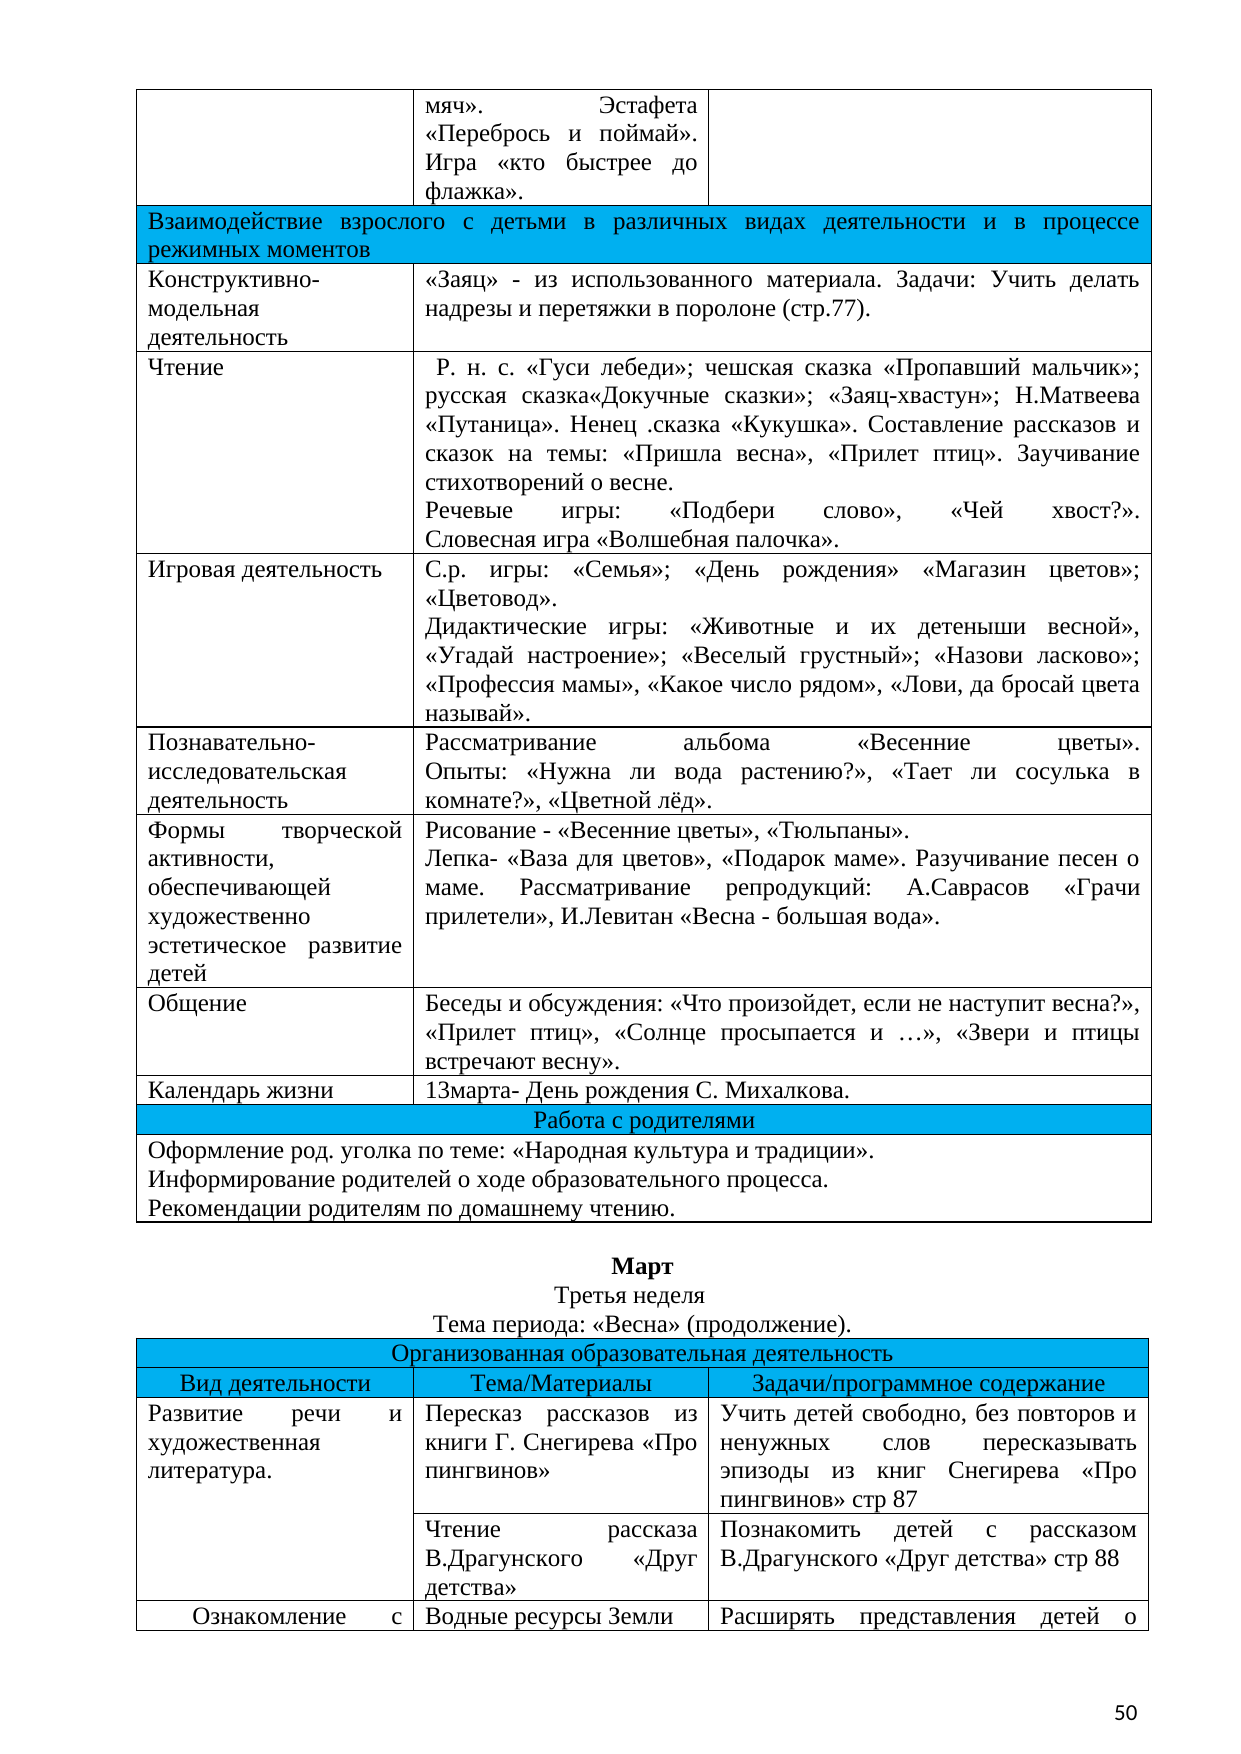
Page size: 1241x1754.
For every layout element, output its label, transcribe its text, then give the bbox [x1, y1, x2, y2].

text Тема периода: «Весна» (продолжение). [148, 1309, 1137, 1337]
table_cell Развитие речи и художественная литература. [137, 1398, 413, 1600]
table_cell Р. н. с. «Гуси лебеди»; чешская сказка «Пропавший мальчик»; русская сказка«Докучные сказки»; «Заяц-хвастун»; Н.Матвеева «Путаница». Ненец .сказка «Кукушка». Составление рассказов и сказок на темы: «Пришла весна», «Прилет птиц». Заучивание стихотворений о весне. Речевые игры: «Подбери слово», «Чей хвост?». Словесная игра «Волшебная палочка». [414, 352, 1151, 553]
text Март [148, 1251, 1137, 1280]
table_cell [414, 90, 708, 205]
table_cell С.р. игры: «Семья»; «День рождения» «Магазин цветов»; «Цветовод». Дидактические игры: «Животные и их детеныши весной», «Угадай настроение»; «Веселый грустный»; «Назови ласково»; «Профессия мамы», «Какое число рядом», «Лови, да бросай цвета называй». [414, 554, 1151, 726]
table_cell Работа с родителями [137, 1105, 1151, 1134]
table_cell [137, 90, 413, 205]
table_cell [137, 1601, 413, 1630]
table_cell Оформление род. уголка по теме: «Народная культура и традиции». Информирование родителей о ходе образовательного процесса. Рекомендации родителям по домашнему чтению. [137, 1135, 1151, 1221]
list Третья неделя [223, 1280, 1137, 1309]
table_cell Познавательно- исследовательская деятельность [137, 728, 413, 814]
table_cell Игровая деятельность [137, 554, 413, 726]
table_cell Рисование - «Весенние цветы», «Тюльпаны». Лепка- «Ваза для цветов», «Подарок маме». Разучивание песен о маме. Рассматривание репродукций: А.Саврасов «Грачи прилетели», И.Левитан «Весна - большая вода». [414, 815, 1151, 987]
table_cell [414, 1601, 708, 1630]
table_cell Конструктивно-модельная деятельность [137, 264, 413, 351]
table_cell Беседы и обсуждения: «Что произойдет, если не наступит весна?», «Прилет птиц», «Солнце просыпается и …», «Звери и птицы встречают весну». [414, 988, 1151, 1074]
table_cell 13марта- День рождения С. Михалкова. [414, 1076, 1151, 1104]
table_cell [709, 1601, 1148, 1630]
table_cell «Заяц» - из использованного материала. Задачи: Учить делать надрезы и перетяжки в поролоне (стр.77). [414, 264, 1151, 351]
table_cell Взаимодействие взрослого с детьми в различных видах деятельности и в процессе режимных моментов [137, 206, 1151, 263]
table_cell Чтение [137, 352, 413, 553]
table_cell Пересказ рассказов из книги Г. Снегирева «Про пингвинов» [414, 1398, 708, 1513]
table_header Организованная образовательная деятельность [137, 1339, 1148, 1367]
table_cell Формы творческой активности, обеспечивающей художественно эстетическое развитие детей [137, 815, 413, 987]
table_cell Календарь жизни [137, 1076, 413, 1104]
table_cell Вид деятельности [137, 1368, 413, 1397]
table_cell Общение [137, 988, 413, 1074]
table_cell Задачи/программное содержание [709, 1368, 1148, 1397]
table_cell Чтение рассказа В.Драгунского «Друг детства» [414, 1514, 708, 1600]
table_cell Рассматривание альбома «Весенние цветы». Опыты: «Нужна ли вода растению?», «Тает ли сосулька в комнате?», «Цветной лёд». [414, 728, 1151, 814]
table_cell Познакомить детей с рассказом В.Драгунского «Друг детства» стр 88 [709, 1514, 1148, 1600]
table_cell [709, 90, 1151, 205]
table_cell Тема/Материалы [414, 1368, 708, 1397]
table_cell Учить детей свободно, без повторов и ненужных слов пересказывать эпизоды из книг Снегирева «Про пингвинов» стр 87 [709, 1398, 1148, 1513]
